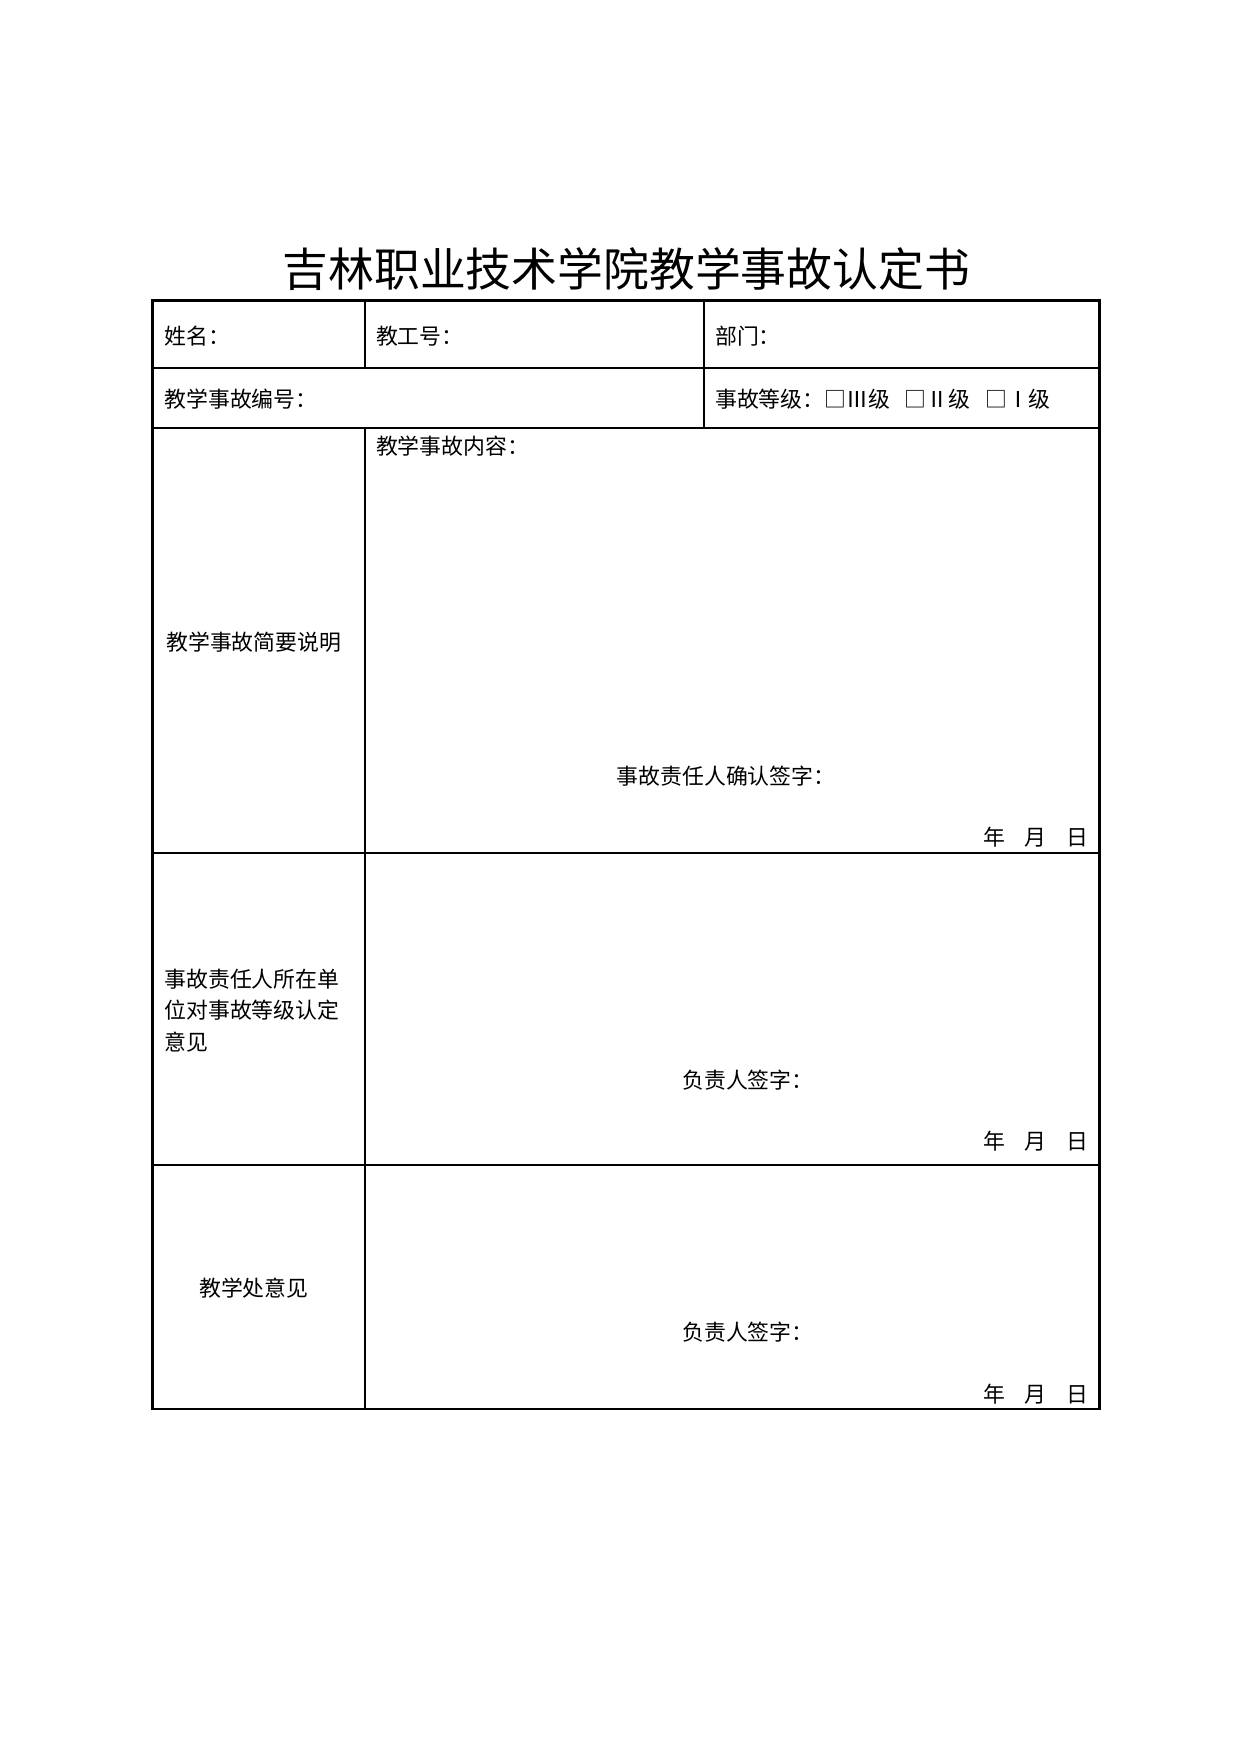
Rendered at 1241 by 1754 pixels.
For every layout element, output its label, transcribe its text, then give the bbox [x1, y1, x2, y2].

table_cell 负责人签字： 年 月 日 [366, 1166, 1098, 1408]
table_cell 教学处意见 [154, 1166, 364, 1408]
table_cell 教学事故简要说明 [154, 429, 364, 852]
table_cell 教学事故内容： 事故责任人确认签字： 年 月 日 [366, 429, 1098, 852]
table_cell 事故责任人所在单位对事故等级认定意见 [154, 854, 364, 1164]
table_cell 事故等级：□Ⅲ级 □Ⅱ级 □Ⅰ级 [705, 369, 1098, 427]
text 吉林职业技术学院教学事故认定书 [165, 233, 1087, 299]
table_cell 教学事故编号： [154, 369, 703, 427]
table_header 姓名： [154, 302, 364, 367]
table_header 部门： [705, 302, 1098, 367]
table_header 教工号： [366, 302, 703, 367]
table_cell 负责人签字： 年 月 日 [366, 854, 1098, 1164]
